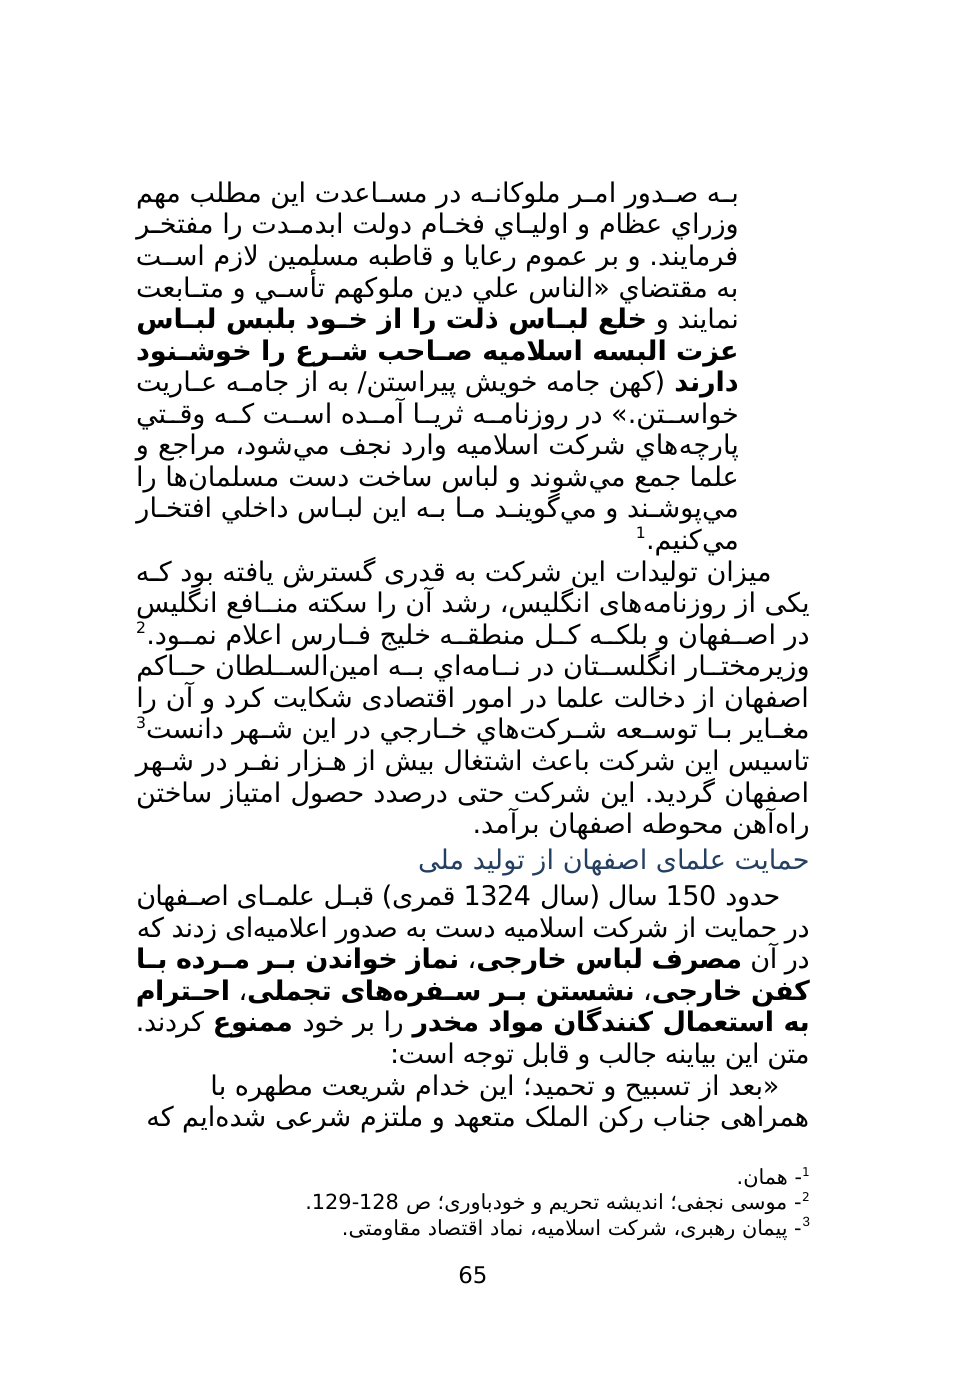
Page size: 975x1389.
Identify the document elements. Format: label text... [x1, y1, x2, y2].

text حدود 150 سال (سال 1324 قمری) قبل علمای اصفهان در حمایت از شرکت اسلامیه دست به صدور اعلامیه‌ای زدند که در آن مصرف لباس خارجی، نماز خواندن بر مرده با کفن خارجی، نشستن بر سفره‌های تجملی، احترام به استعمال کنندگان مواد مخدر را بر خود ممنوع کردند. متن این بیاینه جالب و قابل توجه است: [136, 880, 809, 1070]
subtitle حمایت علمای اصفهان از تولید ملی [136, 844, 809, 876]
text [136, 177, 739, 556]
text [136, 1070, 809, 1133]
text میزان تولیدات این شرکت به قدری گسترش یافته بود که یکی از روزنامه‌های انگلیس، رشد آن را سکته منافع انگلیس در اصفهان و بلکه کل منطقه خلیج فارس اعلام نمود. وزيرمختار انگلستان در نامه‌اي به امين‌السلطان حاکم اصفهان از دخالت علما در امور اقتصادی شکایت کرد و آن را مغایر با توسعه شرکت‌هاي خارجي در اين شهر دانست تاسیس این شرکت باعث اشتغال بیش از هزار نفر در شهر اصفهان گردید. این شرکت حتی درصدد حصول امتیاز ساختن راه‌آهن محوطه اصفهان برآمد. [136, 556, 809, 840]
